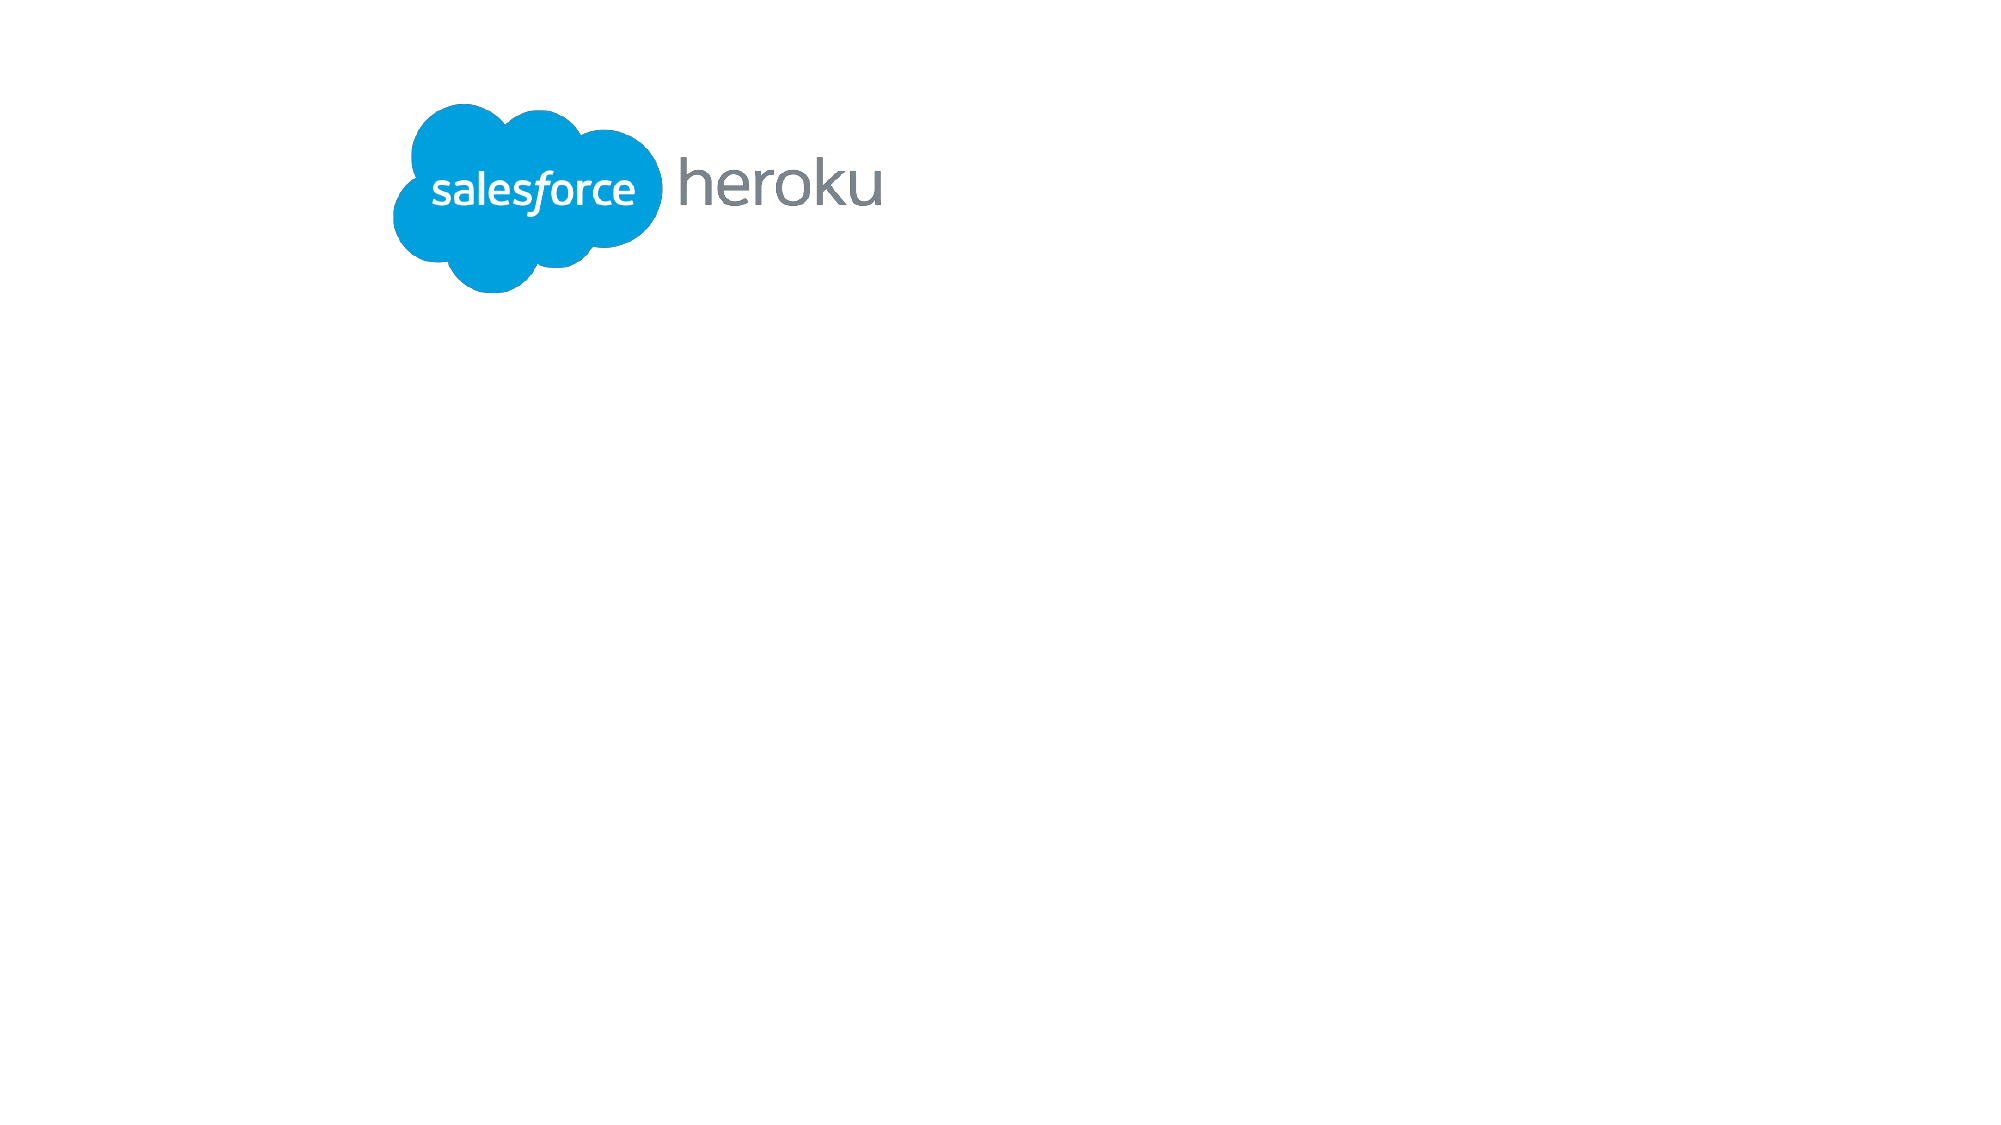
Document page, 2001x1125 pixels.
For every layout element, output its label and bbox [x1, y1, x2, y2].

picture [514, 181, 531, 205]
picture [489, 181, 509, 205]
picture [433, 181, 450, 205]
picture [455, 181, 473, 205]
picture [552, 181, 573, 205]
picture [393, 227, 479, 293]
picture [578, 181, 591, 204]
picture [393, 104, 453, 207]
picture [479, 172, 484, 204]
picture [528, 171, 552, 216]
picture [614, 181, 634, 205]
picture [474, 104, 883, 293]
picture [594, 181, 611, 205]
